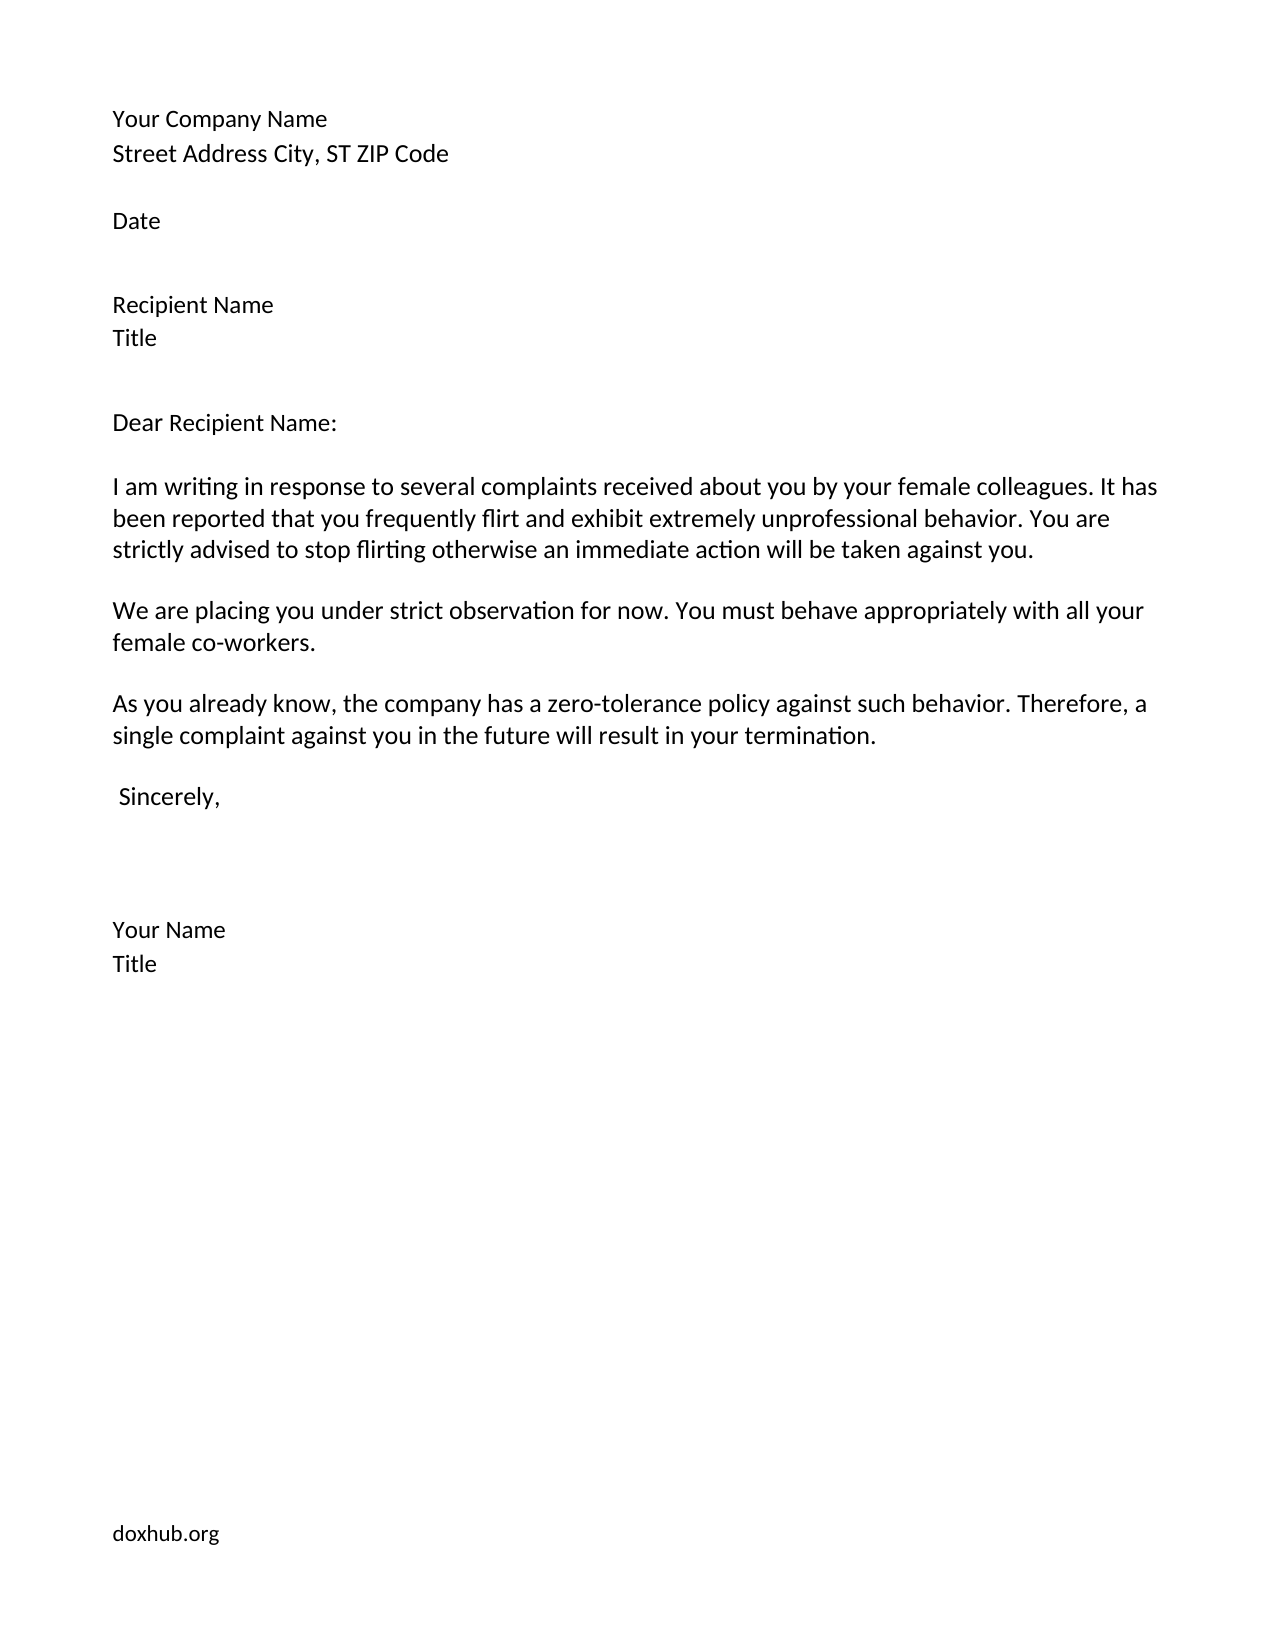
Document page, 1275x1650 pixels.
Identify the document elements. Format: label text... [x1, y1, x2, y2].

text I am writing in response to several complaints received about you by your female colleagues. It has been reported that you frequently flirt and exhibit extremely unprofessional behavior. You are strictly advised to stop flirting otherwise an immediate action will be taken against you. [112, 470, 1172, 565]
text We are placing you under strict observation for now. You must behave appropriately with all your female co-workers. [112, 594, 1172, 658]
text Dear : [112, 406, 1172, 438]
text As you already know, the company has a zero-tolerance policy against such behavior. Therefore, a single complaint against you in the future will result in your termination. [112, 687, 1172, 751]
text , [112, 780, 1172, 812]
